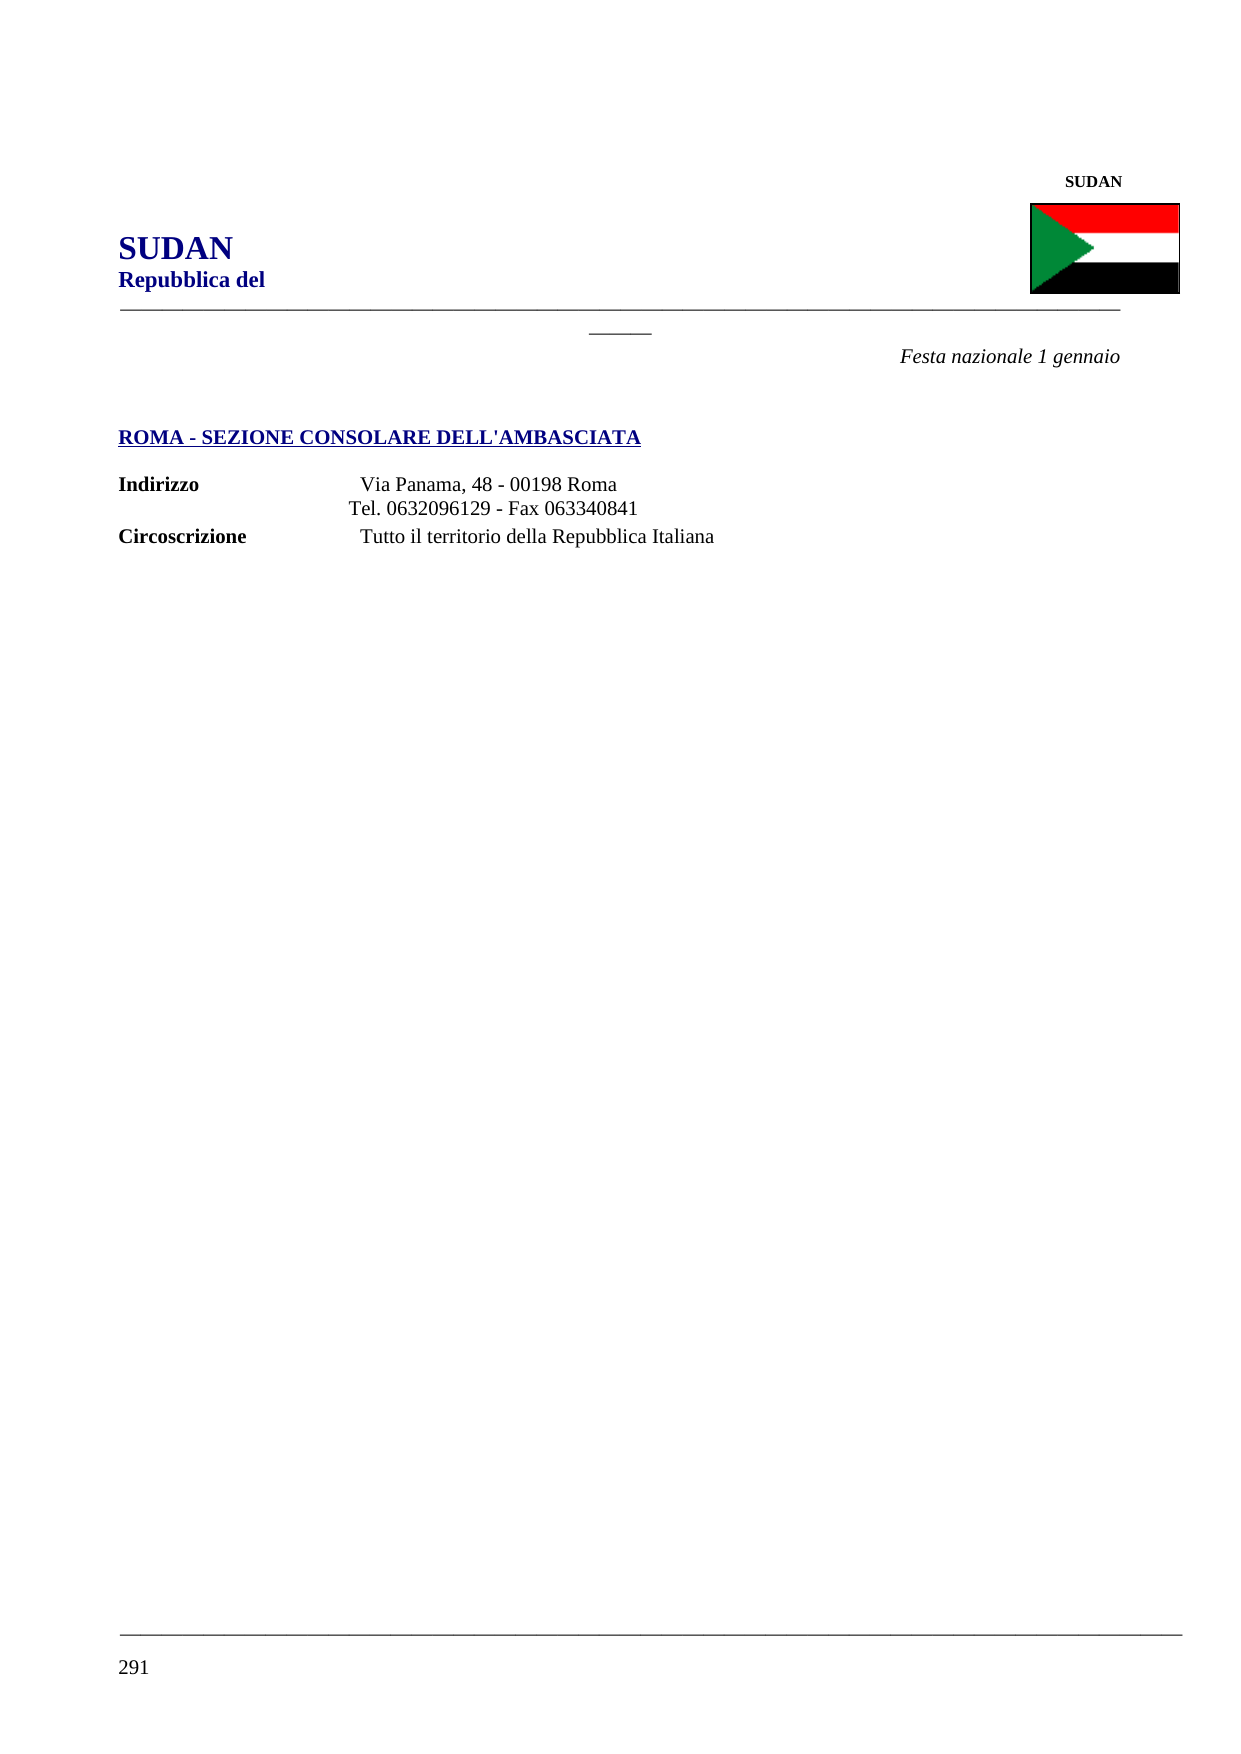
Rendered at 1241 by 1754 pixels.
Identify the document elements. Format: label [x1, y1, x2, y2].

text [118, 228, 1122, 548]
picture [1032, 205, 1179, 292]
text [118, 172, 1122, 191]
